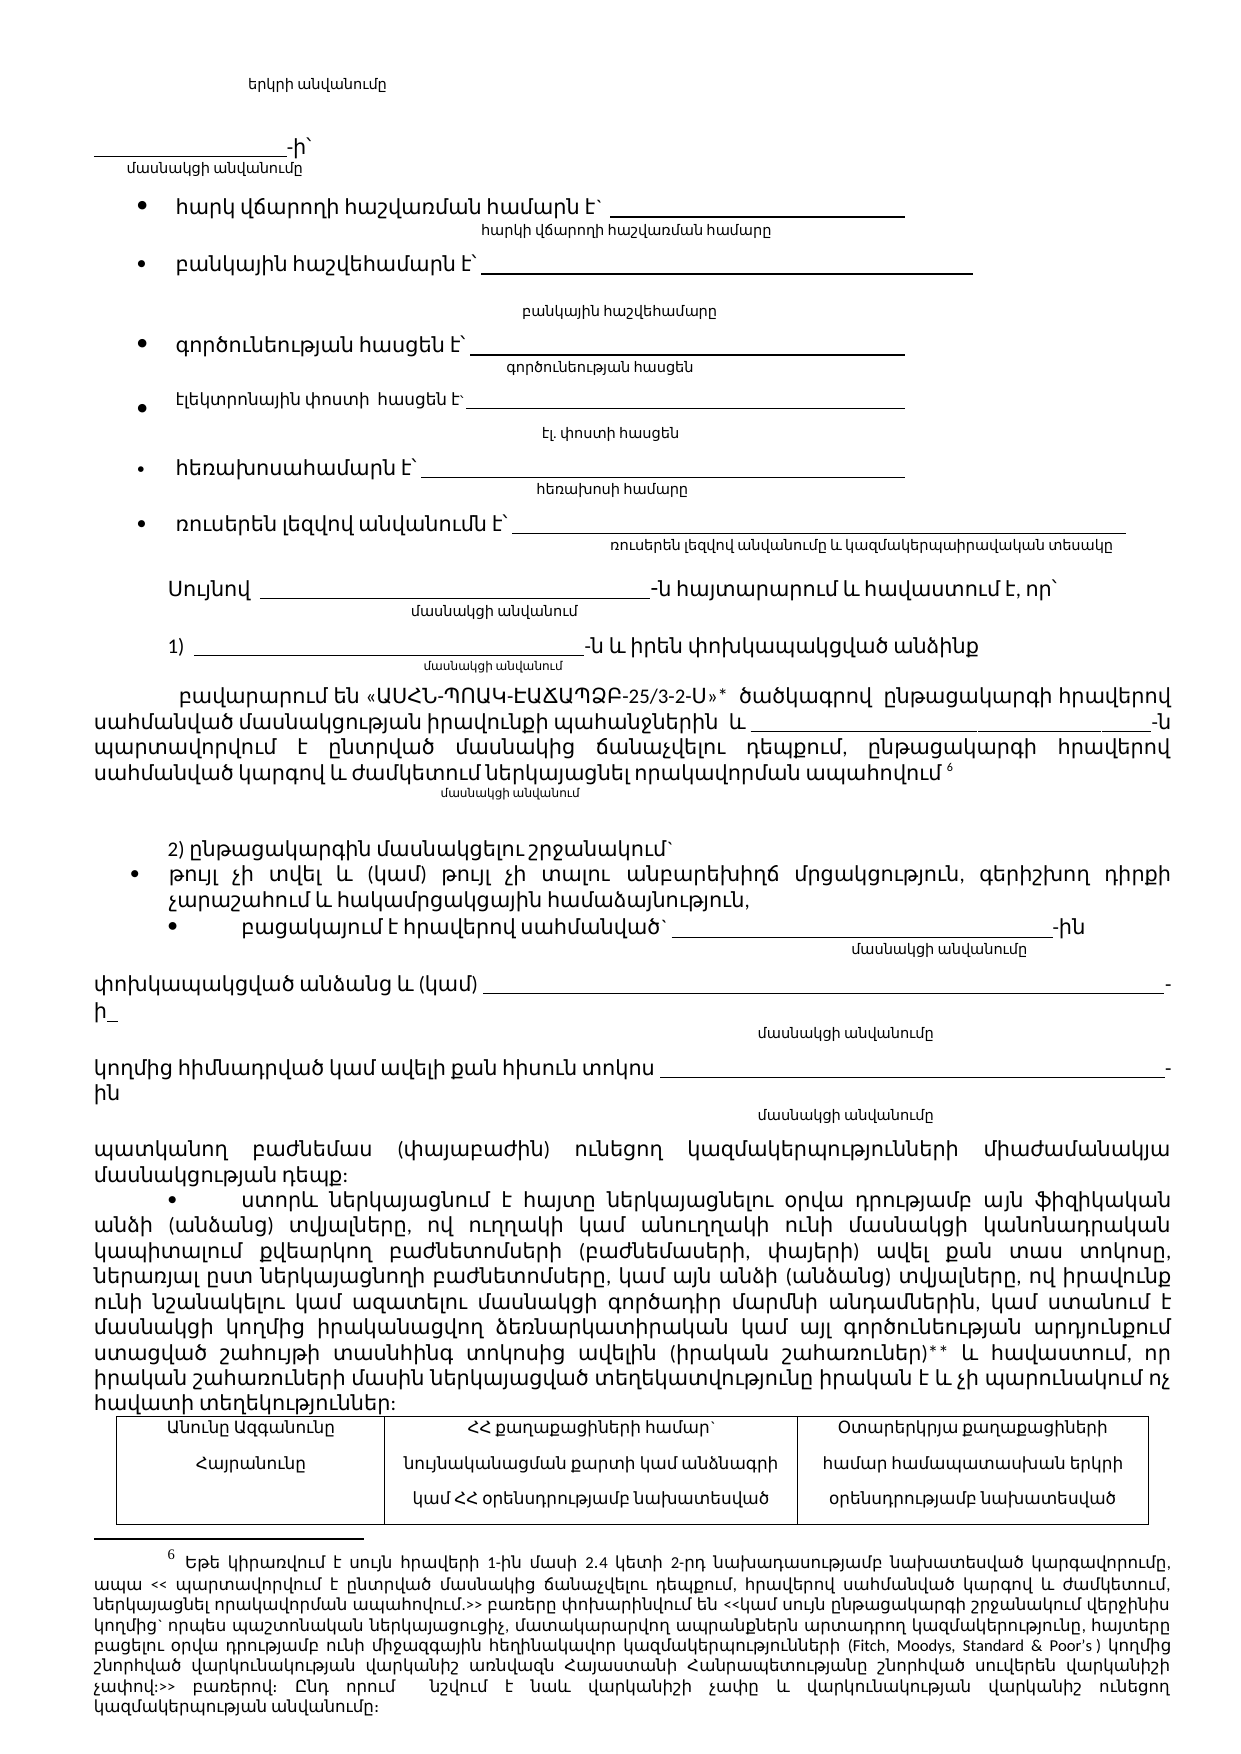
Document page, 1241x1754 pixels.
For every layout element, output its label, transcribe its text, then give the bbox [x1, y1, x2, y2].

list գործունեության հասցեն է՝ [138, 333, 1171, 358]
text 2) ընթացակարգին մասնակցելու շրջանակում` [94, 836, 1171, 862]
text կողմից հիմնադրված կամ ավելի քան հիսուն տոկոս -ին [94, 1055, 1171, 1106]
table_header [385, 1417, 797, 1524]
text հարկի վճարողի հաշվառման համարը [94, 221, 1171, 251]
list հարկ վճարողի հաշվառման համարն է` [138, 190, 1171, 221]
list ստորև ներկայացնում է հայտը ներկայացնելու օրվա դրությամբ այն ֆիզիկական անձի (անձանց) տվյալները, ով ուղղակի կամ անուղղակի ունի մասնակցի կանոնադրական կապիտալում քվեարկող բաժնետոմսերի (բաժնեմասերի, փայերի) ավել քան տաս տոկոսը, ներառյալ ըստ ներկայացնողի բաժնետոմսերը, կամ այն անձի (անձանց) տվյալները, ով իրավունք ունի նշանակելու կամ ազատելու մասնակցի գործադիր մարմնի անդամներին, կամ ստանում է մասնակցի կողմից իրականացվող ձեռնարկատիրական կամ այլ գործունեության արդյունքում ստացված շահույթի տասնհինգ տոկոսից ավելին (իրական շահառուներ)** և հավաստում, որ իրական շահառուների մասին ներկայացված տեղեկատվությունը իրական է և չի պարունակում ոչ հավատի տեղեկություններ: [94, 1187, 1171, 1416]
list ռուսերեն լեզվով անվանումն է՝ [138, 511, 1171, 536]
list էլեկտրոնային փոստի հասցեն է՝ [138, 389, 1171, 424]
text մասնակցի անվանում [94, 602, 1171, 633]
list բացակայում է հրավերով սահմանված` -ին [94, 912, 1171, 941]
text մասնակցի անվանումը [94, 160, 1171, 190]
text մասնակցի անվանումը [94, 1106, 1171, 1136]
text 1) -ն և իրեն փոխկապակցված անձինք [94, 633, 1171, 658]
text մասնակցի անվանումը [94, 1024, 1171, 1055]
text բավարարում են «ԱՍՀՆ-ՊՈԱԿ-ԷԱՃԱՊՁԲ-25/3-2-Ս»* ծածկագրով ընթացակարգի հրավերով սահմանված մասնակցության իրավունքի պահանջներին և -ն պարտավորվում է ընտրված մասնակից ճանաչվելու դեպքում, ընթացակարգի հրավերով սահմանված կարգով և ժամկետում ներկայացնել որակավորման ապահովում [94, 684, 1171, 785]
text գործունեության հասցեն [94, 358, 1171, 389]
list հեռախոսահամարն է՝ [138, 455, 1171, 480]
list թույլ չի տվել և (կամ) թույլ չի տալու անբարեխիղճ մրցակցություն, գերիշխող դիրքի չարաշահում և հակամրցակցային համաձայնություն, [131, 862, 1171, 912]
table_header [117, 1417, 384, 1524]
text պատկանող բաժնեմաս (փայաբաժին) ունեցող կազմակերպությունների միաժամանակյա մասնակցության դեպք: [94, 1136, 1171, 1187]
text բանկային հաշվեհամարը [94, 302, 1171, 333]
text փոխկապակցված անձանց և (կամ) -ի [94, 971, 1171, 1024]
text ռուսերեն լեզվով անվանումը և կազմակերպաիրավական տեսակը [536, 536, 1171, 567]
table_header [798, 1417, 1148, 1524]
text -ի՝ [94, 134, 1171, 160]
list բանկային հաշվեհամարն է՝ [138, 251, 1171, 302]
text մասնակցի անվանում [94, 785, 1171, 811]
text հեռախոսի համարը [462, 480, 1171, 511]
text մասնակցի անվանումը [94, 941, 1171, 971]
text երկրի անվանումը [94, 75, 1171, 106]
text էլ. փոստի հասցեն [94, 424, 1171, 455]
text Սույնով -ն հայտարարում և հավաստում է, որ՝ [94, 572, 1171, 602]
text մասնակցի անվանում [94, 658, 1171, 684]
